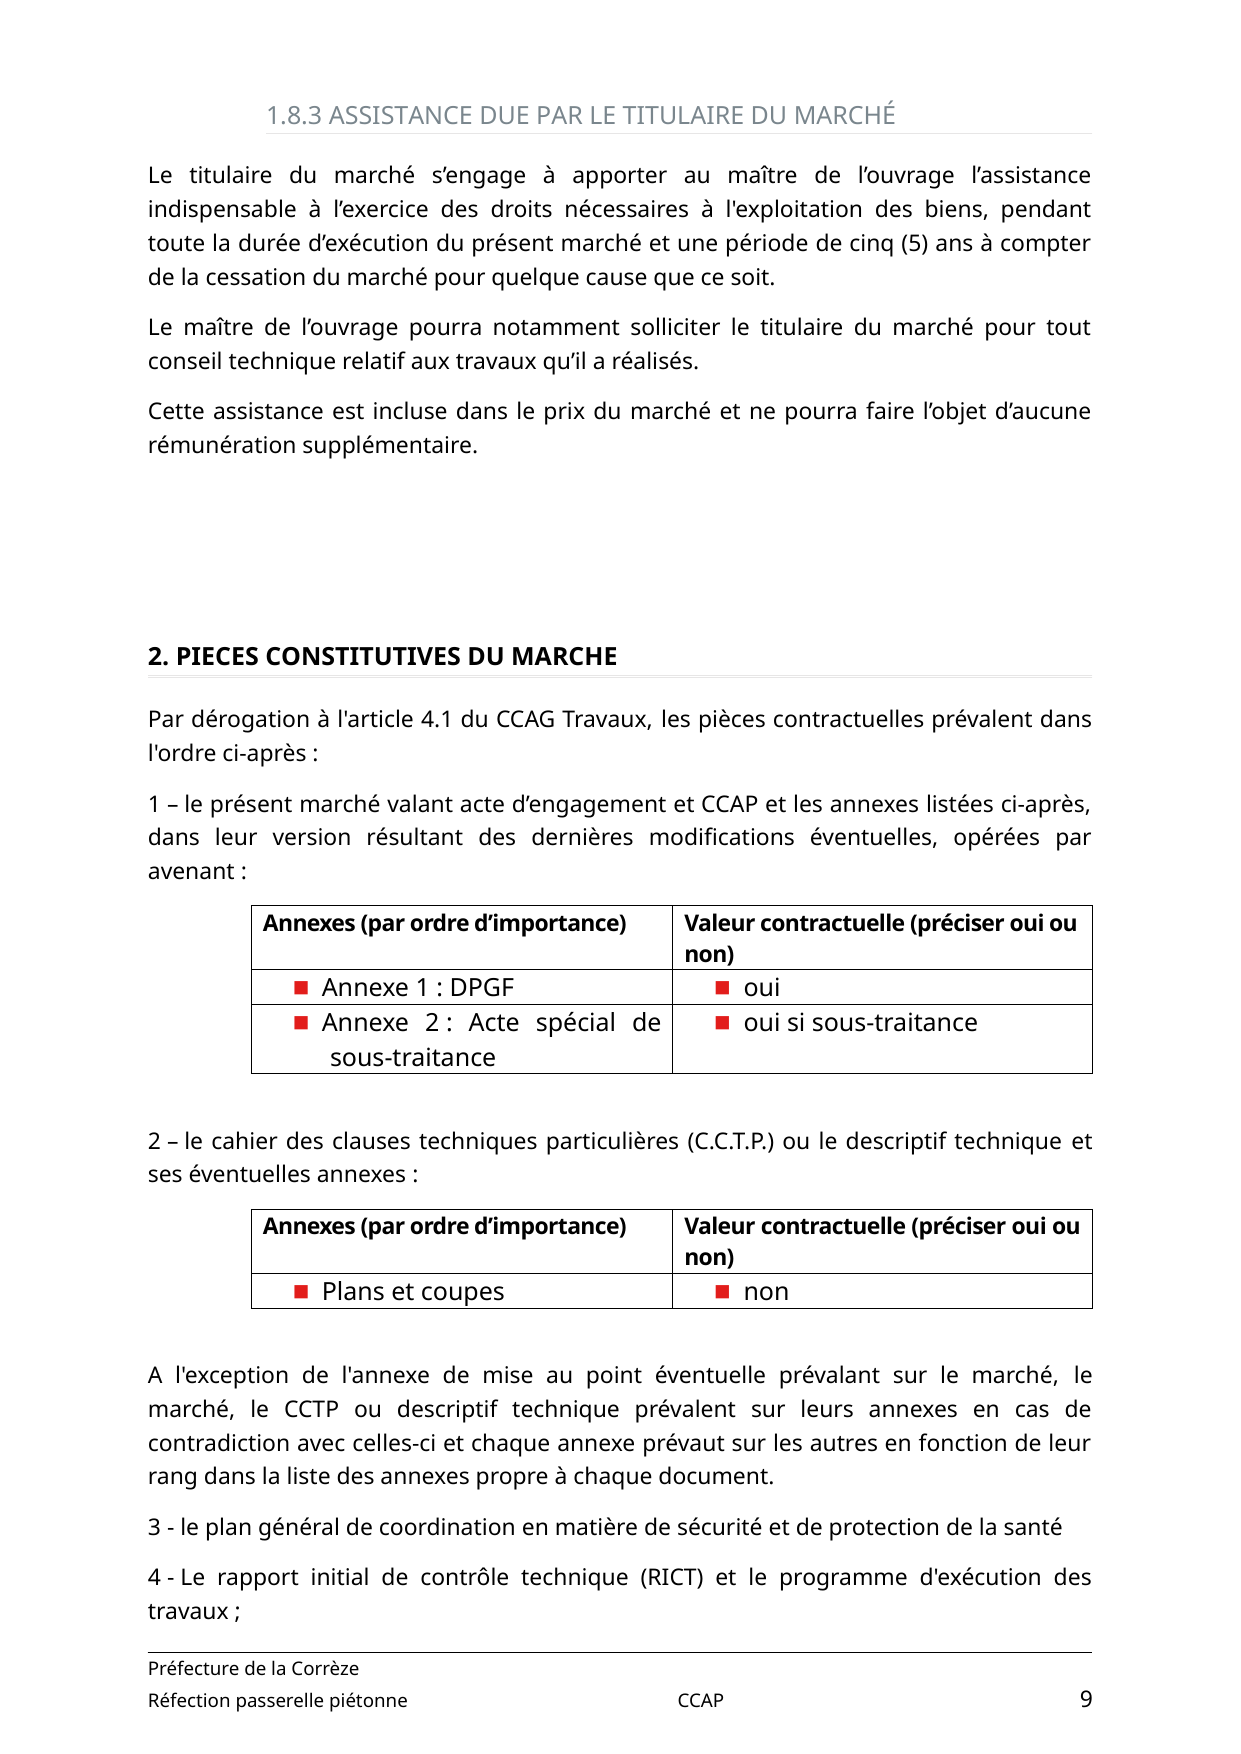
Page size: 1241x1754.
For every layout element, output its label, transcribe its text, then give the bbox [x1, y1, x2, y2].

table_header Valeur contractuelle (préciser oui ou non) [673, 1210, 1092, 1272]
text Assistance due par le titulaire du marché [266, 97, 1092, 133]
table_header Annexes (par ordre d’importance) [252, 906, 672, 969]
table_header Valeur contractuelle (préciser oui ou non) [673, 906, 1092, 969]
text PIECES CONSTITUTIVES DU MARCHE [148, 639, 1092, 675]
text 3 - le plan général de coordination en matière de sécurité et de protection de la santé [148, 1511, 1092, 1542]
table_cell Annexe 1 : DPGF [252, 970, 672, 1004]
table_cell non [673, 1274, 1092, 1307]
table_cell oui [673, 970, 1092, 1004]
text Le maître de l’ouvrage pourra notamment solliciter le titulaire du marché pour tout conseil technique relatif aux travaux qu’il a réalisés. [148, 311, 1092, 376]
table_cell Plans et coupes [252, 1274, 672, 1307]
text 2 – le cahier des clauses techniques particulières (C.C.T.P.) ou le descriptif technique et ses éventuelles annexes : [148, 1125, 1092, 1190]
table_cell oui si sous-traitance [673, 1005, 1092, 1073]
text A l'exception de l'annexe de mise au point éventuelle prévalant sur le marché, le marché, le CCTP ou descriptif technique prévalent sur leurs annexes en cas de contradiction avec celles-ci et chaque annexe prévaut sur les autres en fonction de leur rang dans la liste des annexes propre à chaque document. [148, 1359, 1092, 1491]
table_header Annexes (par ordre d’importance) [252, 1210, 672, 1272]
text Par dérogation à l'article 4.1 du CCAG Travaux, les pièces contractuelles prévalent dans l'ordre ci-après : [148, 703, 1092, 768]
text Le titulaire du marché s’engage à apporter au maître de l’ouvrage l’assistance indispensable à l’exercice des droits nécessaires à l'exploitation des biens, pendant toute la durée d’exécution du présent marché et une période de cinq (5) ans à compter de la cessation du marché pour quelque cause que ce soit. [148, 159, 1092, 292]
text 4 - Le rapport initial de contrôle technique (RICT) et le programme d'exécution des travaux ; [148, 1561, 1092, 1626]
table_cell Annexe 2 : Acte spécial de sous-traitance [252, 1005, 672, 1073]
text 1 – le présent marché valant acte d’engagement et CCAP et les annexes listées ci-après, dans leur version résultant des dernières modifications éventuelles, opérées par avenant : [148, 787, 1092, 886]
text Cette assistance est incluse dans le prix du marché et ne pourra faire l’objet d’aucune rémunération supplémentaire. [148, 395, 1092, 460]
